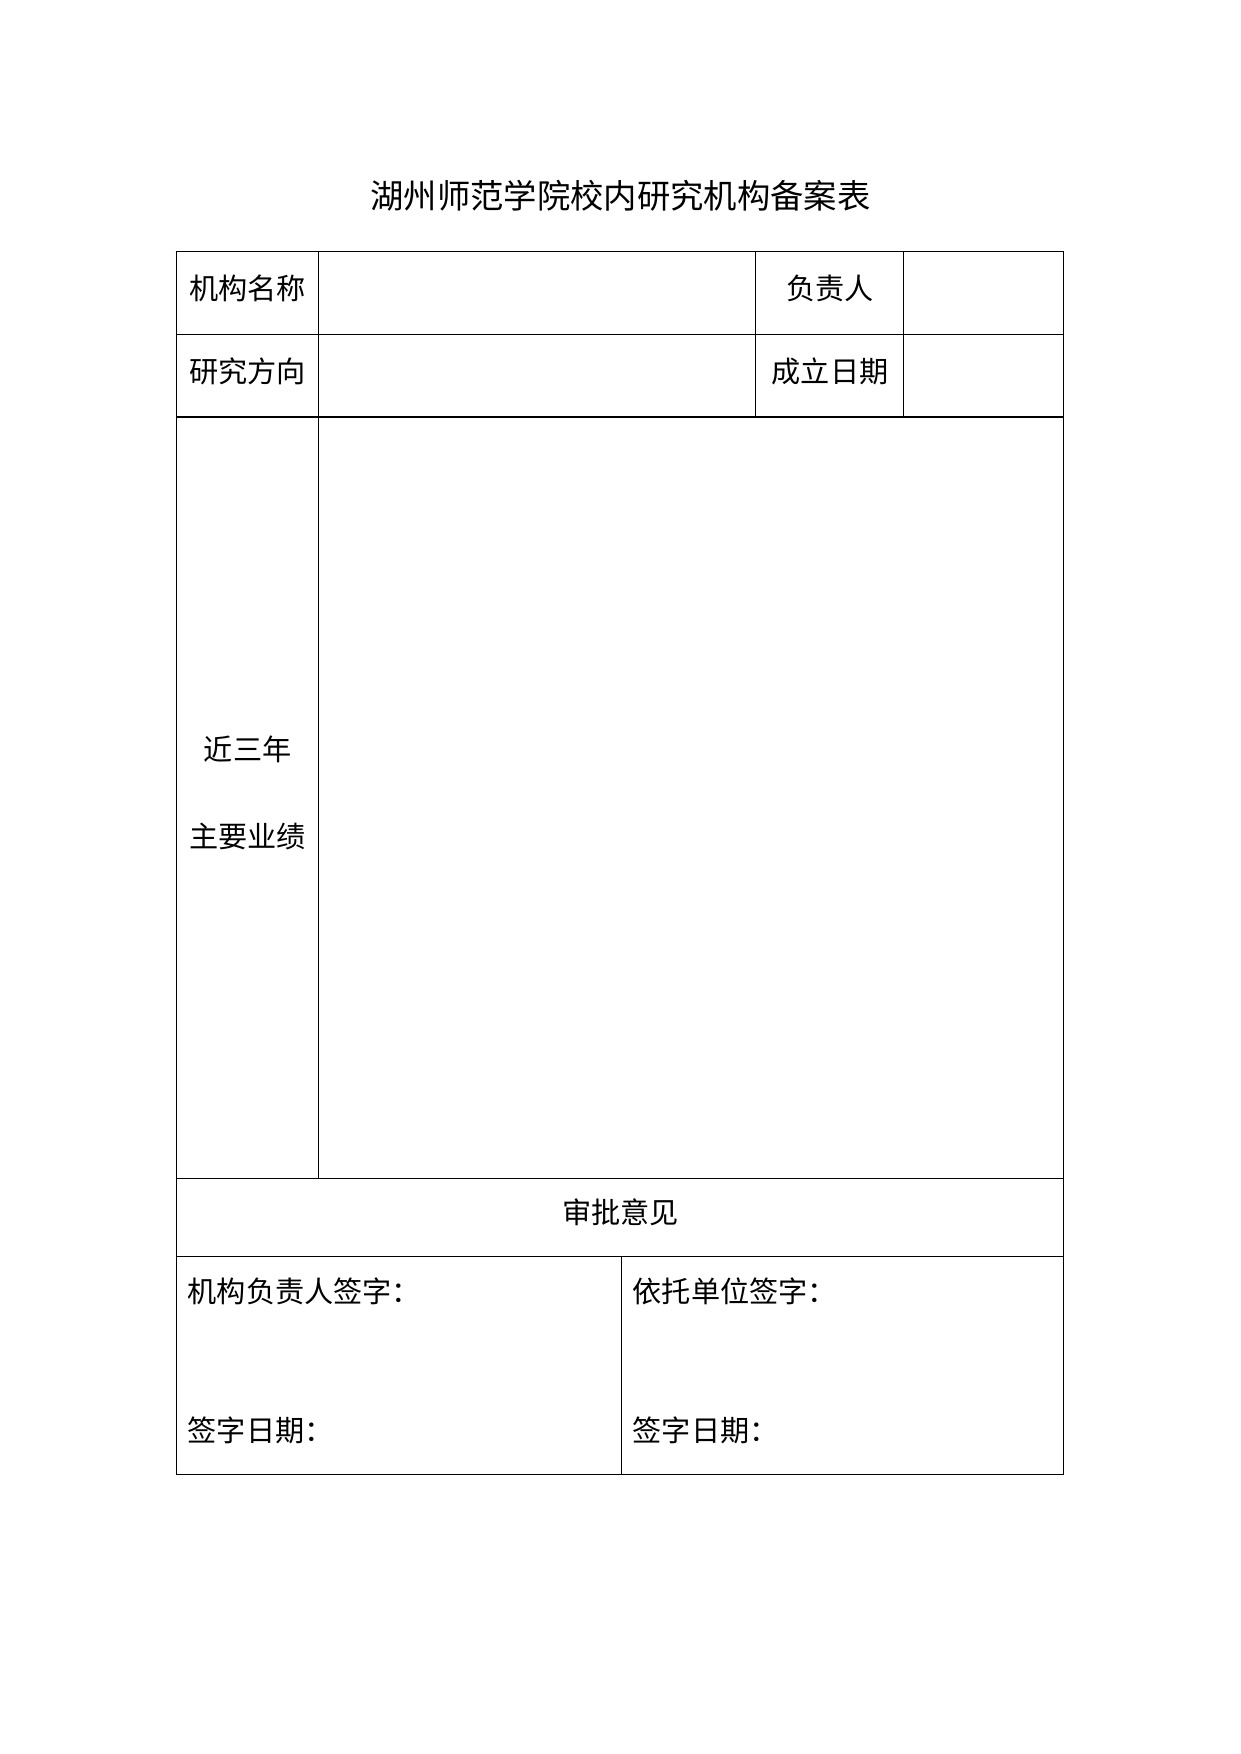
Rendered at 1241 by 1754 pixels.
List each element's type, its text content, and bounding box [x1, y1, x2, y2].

table_cell 审批意见 [177, 1179, 1063, 1256]
table_header 机构名称 [177, 252, 318, 334]
table_cell [319, 335, 755, 416]
table_cell [904, 335, 1063, 416]
table_header [904, 252, 1063, 334]
table_cell 成立日期 [756, 335, 903, 416]
table_cell 依托单位签字： 签字日期： [622, 1257, 1063, 1474]
table_header [319, 252, 755, 334]
table_header 负责人 [756, 252, 903, 334]
table_cell 近三年 主要业绩 [177, 418, 318, 1177]
table_cell 机构负责人签字： 签字日期： [177, 1257, 621, 1474]
text 湖州师范学院校内研究机构备案表 [187, 162, 1053, 227]
table_cell 研究方向 [177, 335, 318, 416]
table_cell [319, 418, 1063, 1177]
